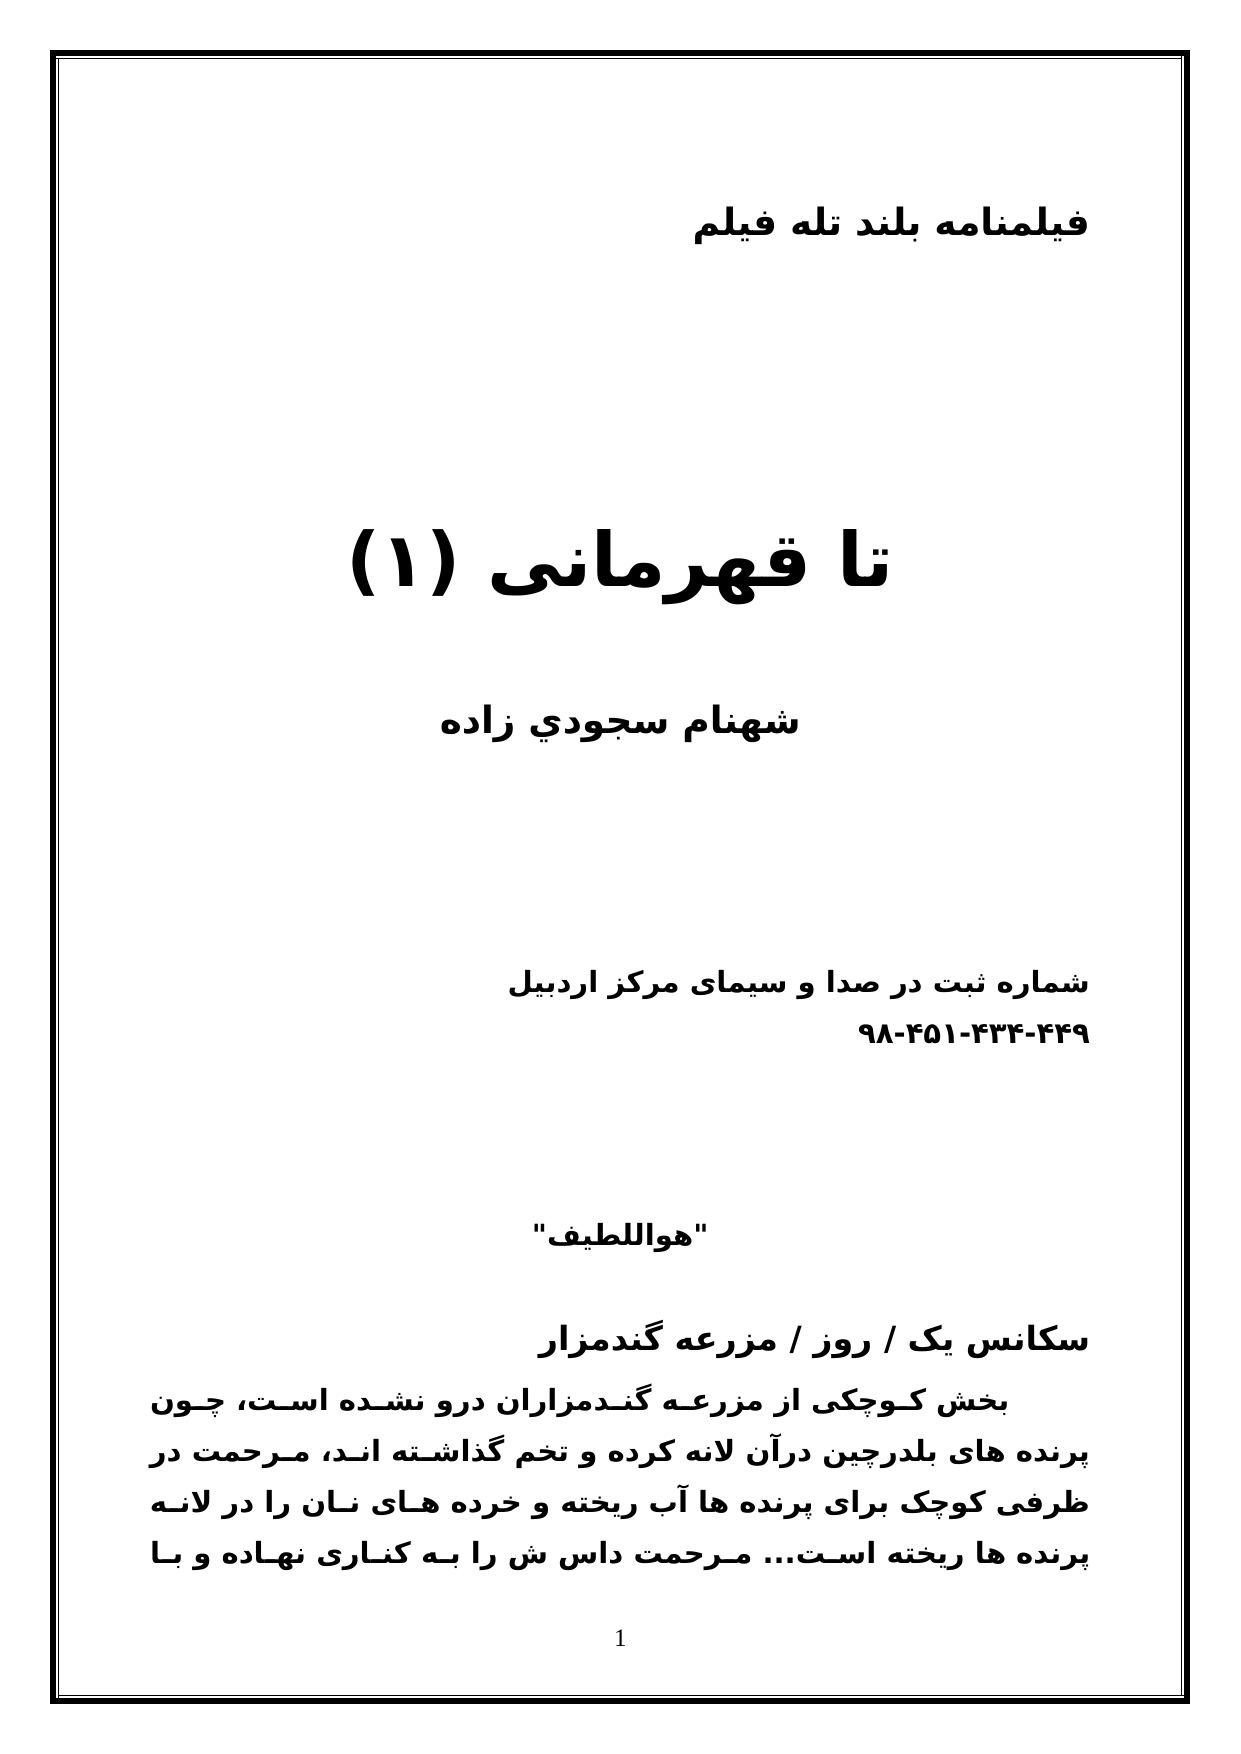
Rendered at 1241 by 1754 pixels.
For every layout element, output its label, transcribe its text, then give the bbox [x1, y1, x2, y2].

text شماره ثبت در صدا و سیمای مرکز اردبیل [150, 965, 1090, 999]
text شهنام سجودي زاده [150, 698, 1090, 742]
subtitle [150, 1384, 1091, 1571]
subtitle سکانس یک / روز / مزرعه گندمزار [150, 1319, 1091, 1358]
text فیلمنامه بلند تله فیلم [150, 200, 1090, 244]
text ۹۸-۴۵۱-۴۳۴-۴۴۹ [150, 1016, 1090, 1050]
text تا قهرمانی (۱) [150, 517, 1090, 604]
text "هواللطيف" [150, 1218, 1090, 1252]
